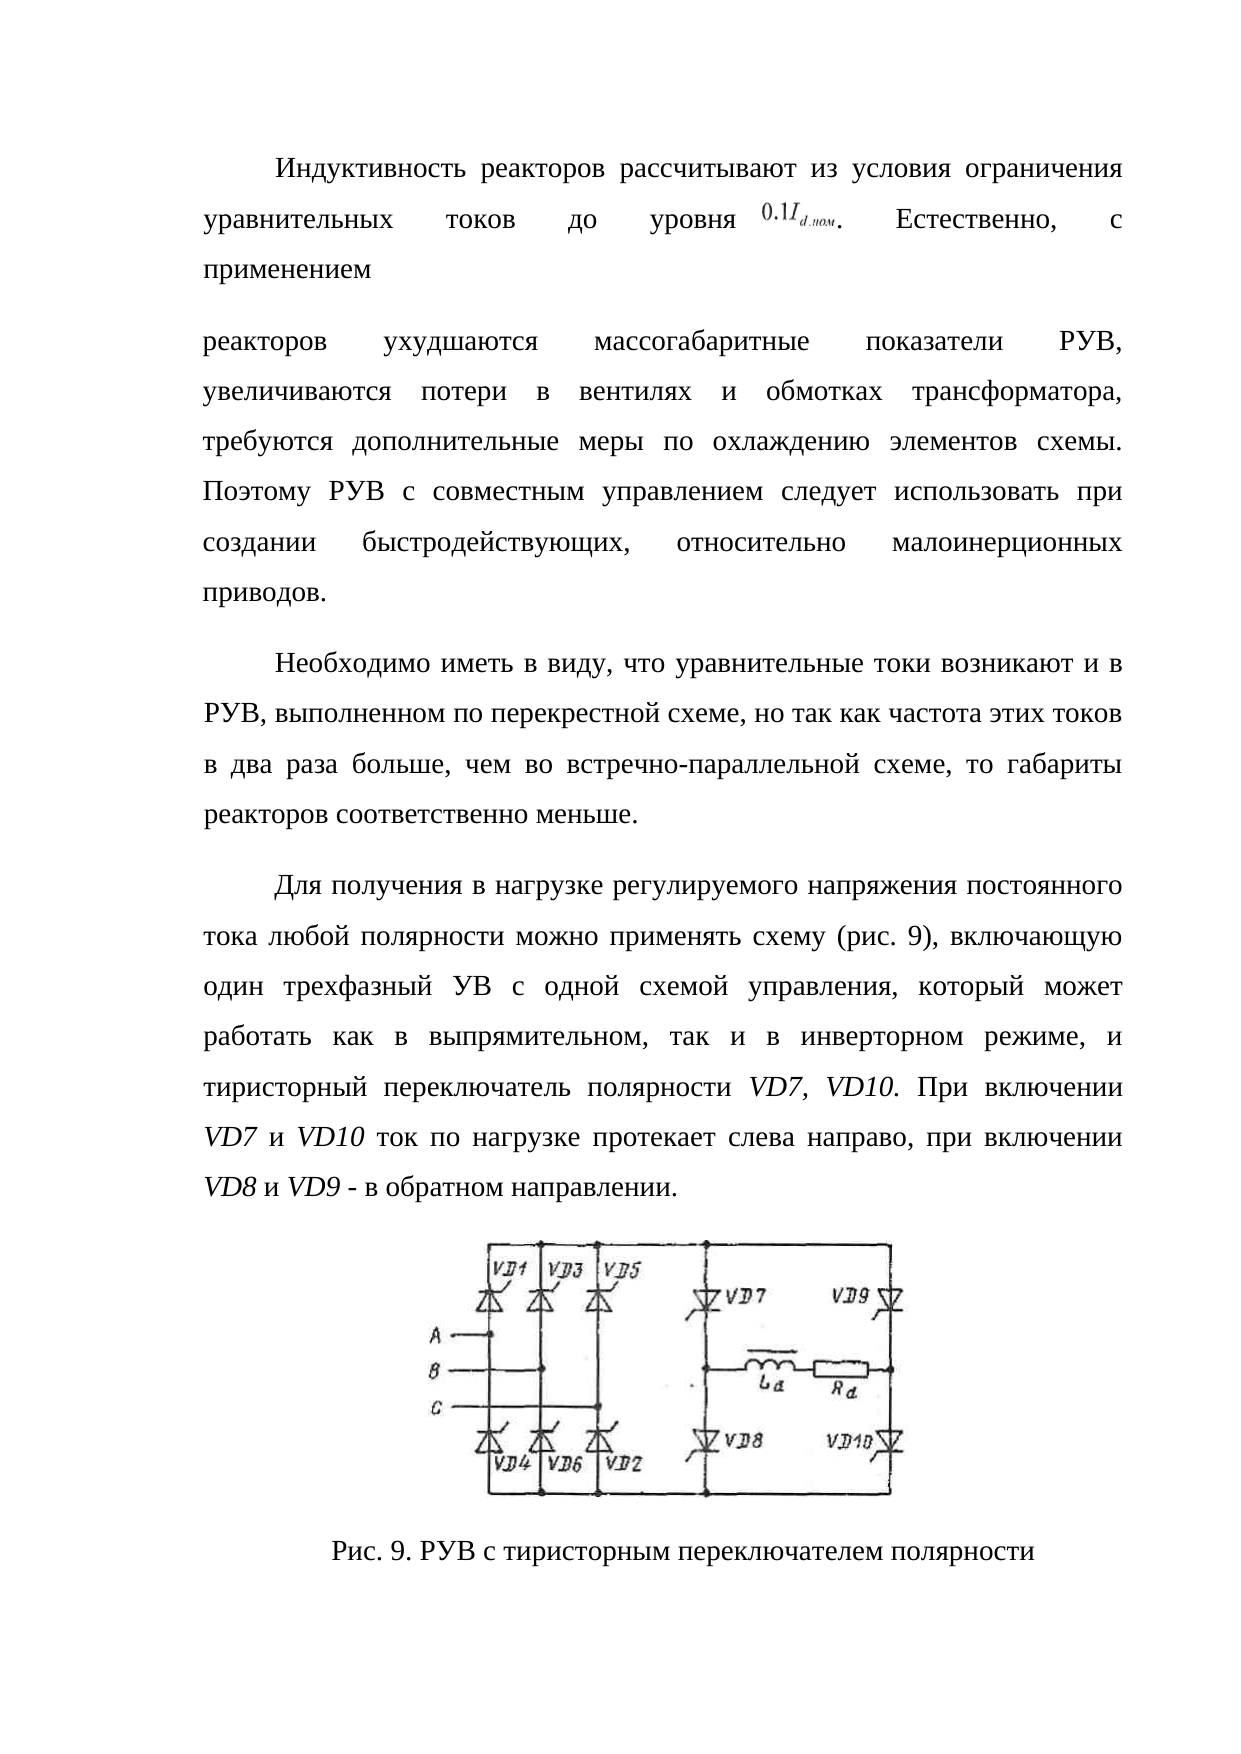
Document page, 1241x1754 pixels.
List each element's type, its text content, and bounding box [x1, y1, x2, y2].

text Рис. 9. РУВ с тиристорным переключателем полярности [331, 1533, 1124, 1567]
text Индуктивность реакторов рассчитывают из условия ограничения уравнительных токов до уровня . Естественно, с применением [203, 150, 1123, 285]
text реакторов ухудшаются массогабаритные показатели РУВ, увеличиваются потери в вентилях и обмотках трансформатора, требуются дополнительные меры по охлаждению элементов схемы. Поэтому РУВ с совместным управлением следует использовать при создании быстродействующих, относительно малоинерционных приводов. [202, 323, 1123, 608]
picture [754, 200, 836, 229]
text Для получения в нагрузке регулируемого напряжения постоянного тока любой полярности можно применять схему (рис. 9), включающую один трехфазный УВ с одной схемой управления, который может работать как в выпрямительном, так и в инверторном режиме, и тиристорный переключатель полярности VD7, VD10. При включении VD7 и VD10 ток по нагрузке протекает слева направо, при включении VD8 и VD9 - в обратном направлении. [203, 867, 1123, 1203]
text Необходимо иметь в виду, что уравнительные токи возникают и в РУВ, выполненном по перекрестной схеме, но так как частота этих токов в два раза больше, чем во встречно-параллельной схеме, то габариты реакторов соответственно меньше. [203, 645, 1124, 830]
picture [420, 1240, 915, 1499]
